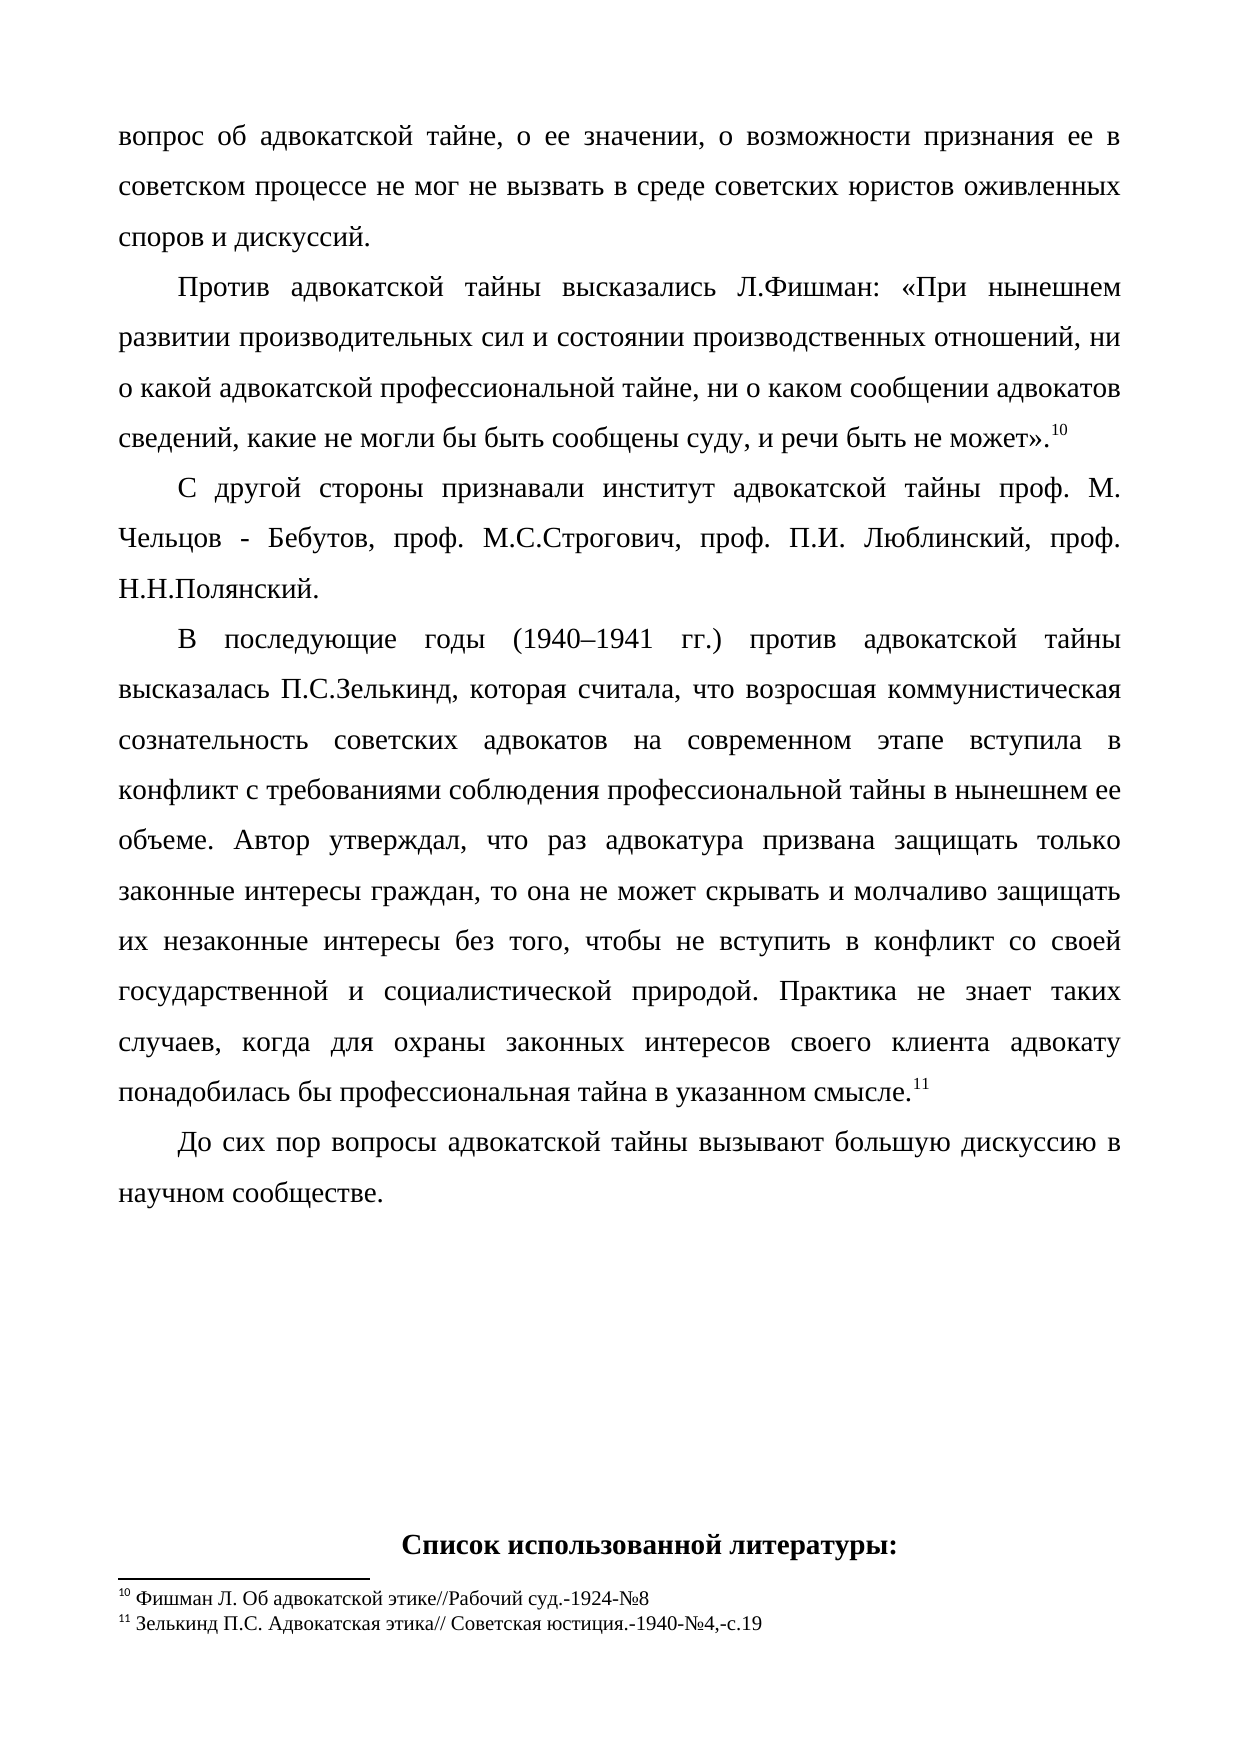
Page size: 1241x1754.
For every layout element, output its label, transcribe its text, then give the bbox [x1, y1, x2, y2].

text В последующие годы (1940–1941 гг.) против адвокатской тайны высказалась П.С.Зелькинд, которая считала, что возросшая коммунистическая сознательность советских адвокатов на современном этапе вступила в конфликт с требованиями соблюдения профессиональной тайны в нынешнем ее объеме. Автор утверждал, что раз адвокатура призвана защищать только законные интересы граждан, то она не может скрывать и молчаливо защищать их незаконные интересы без того, чтобы не вступить в конфликт со своей государственной и социалистической природой. Практика не знает таких случаев, когда для охраны законных интересов своего клиента адвокату понадобилась бы профессиональная тайна в указанном смысле. [118, 621, 1122, 1108]
text До сих пор вопросы адвокатской тайны вызывают большую дискуссию в научном сообществе. [118, 1124, 1122, 1208]
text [118, 118, 1122, 252]
text С другой стороны признавали институт адвокатской тайны проф. М. Чельцов - Бебутов, проф. М.С.Строгович, проф. П.И. Люблинский, проф. Н.Н.Полянский. [118, 470, 1122, 604]
text Список использованной литературы: [118, 1527, 1122, 1560]
text Против адвокатской тайны высказались Л.Фишман: «При нынешнем развитии производительных сил и состоянии производственных отношений, ни о какой адвокатской профессиональной тайне, ни о каком сообщении адвокатов сведений, какие не могли бы быть сообщены суду, и речи быть не может». [118, 269, 1122, 453]
